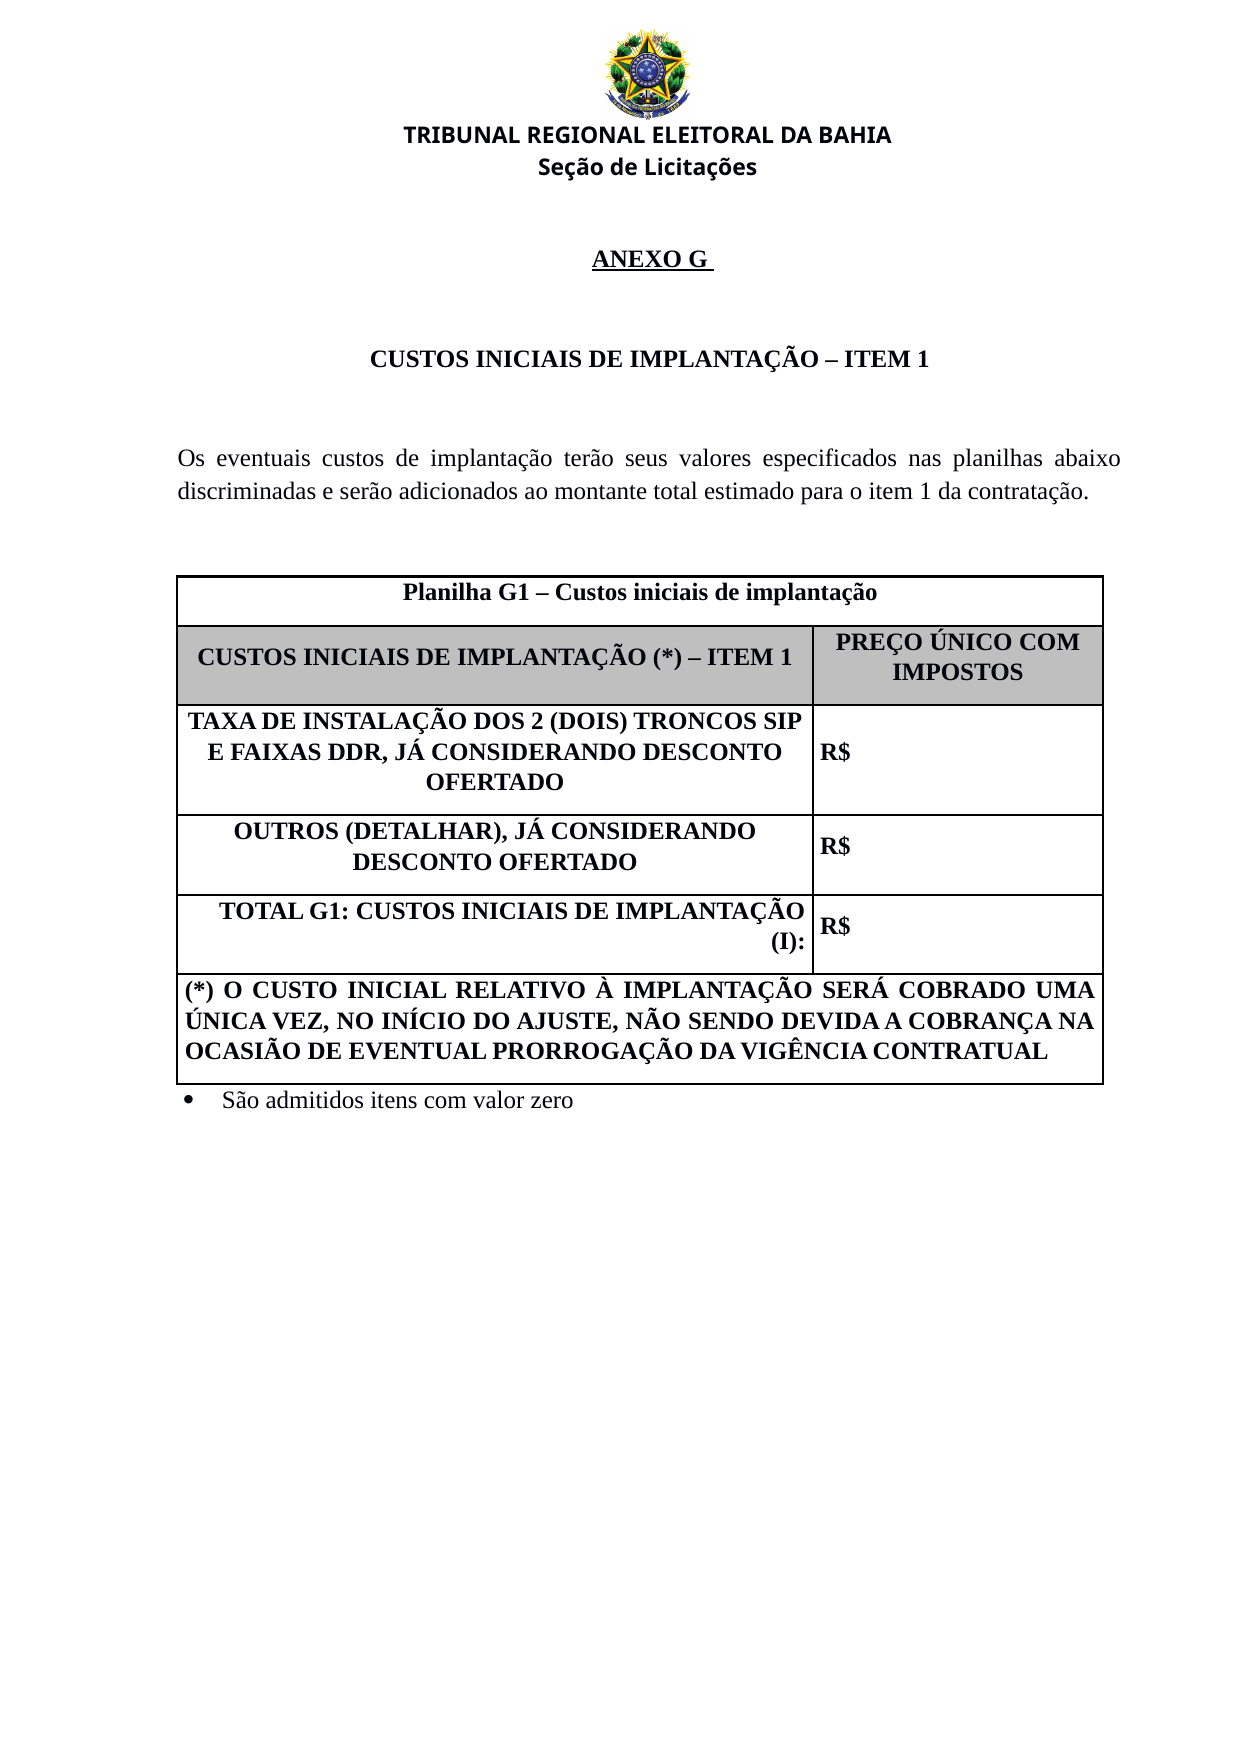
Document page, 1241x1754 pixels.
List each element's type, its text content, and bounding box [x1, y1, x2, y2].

table_cell TOTAL G1: CUSTOS INICIAIS DE IMPLANTAÇÃO (I): [178, 896, 812, 973]
list São admitidos itens com valor zero [184, 1085, 1122, 1114]
table_cell PREÇO ÚNICO COM IMPOSTOS [814, 627, 1102, 704]
table_cell R$ [814, 816, 1102, 894]
table_cell R$ [814, 896, 1102, 973]
table_cell R$ [814, 706, 1102, 814]
table_cell OUTROS (DETALHAR), JÁ CONSIDERANDO DESCONTO OFERTADO [178, 816, 812, 894]
table_header Planilha G1 – Custos iniciais de implantação [178, 578, 1102, 624]
text CUSTOS INICIAIS DE IMPLANTAÇÃO – ITEM 1 [177, 344, 1122, 372]
table_cell (*) O CUSTO INICIAL RELATIVO À IMPLANTAÇÃO SERÁ COBRADO UMA ÚNICA VEZ, NO INÍCIO DO AJUSTE, NÃO SENDO DEVIDA A COBRANÇA NA OCASIÃO DE EVENTUAL PRORROGAÇÃO DA VIGÊNCIA CONTRATUAL [178, 975, 1102, 1083]
text Os eventuais custos de implantação terão seus valores especificados nas planilhas abaixo discriminadas e serão adicionados ao montante total estimado para o item 1 da contratação. [177, 443, 1122, 505]
text ANEXO G [177, 244, 1122, 273]
table_cell CUSTOS INICIAIS DE IMPLANTAÇÃO (*) – ITEM 1 [178, 627, 812, 704]
table_cell TAXA DE INSTALAÇÃO DOS 2 (DOIS) TRONCOS SIP E FAIXAS DDR, JÁ CONSIDERANDO DESCONTO OFERTADO [178, 706, 812, 814]
